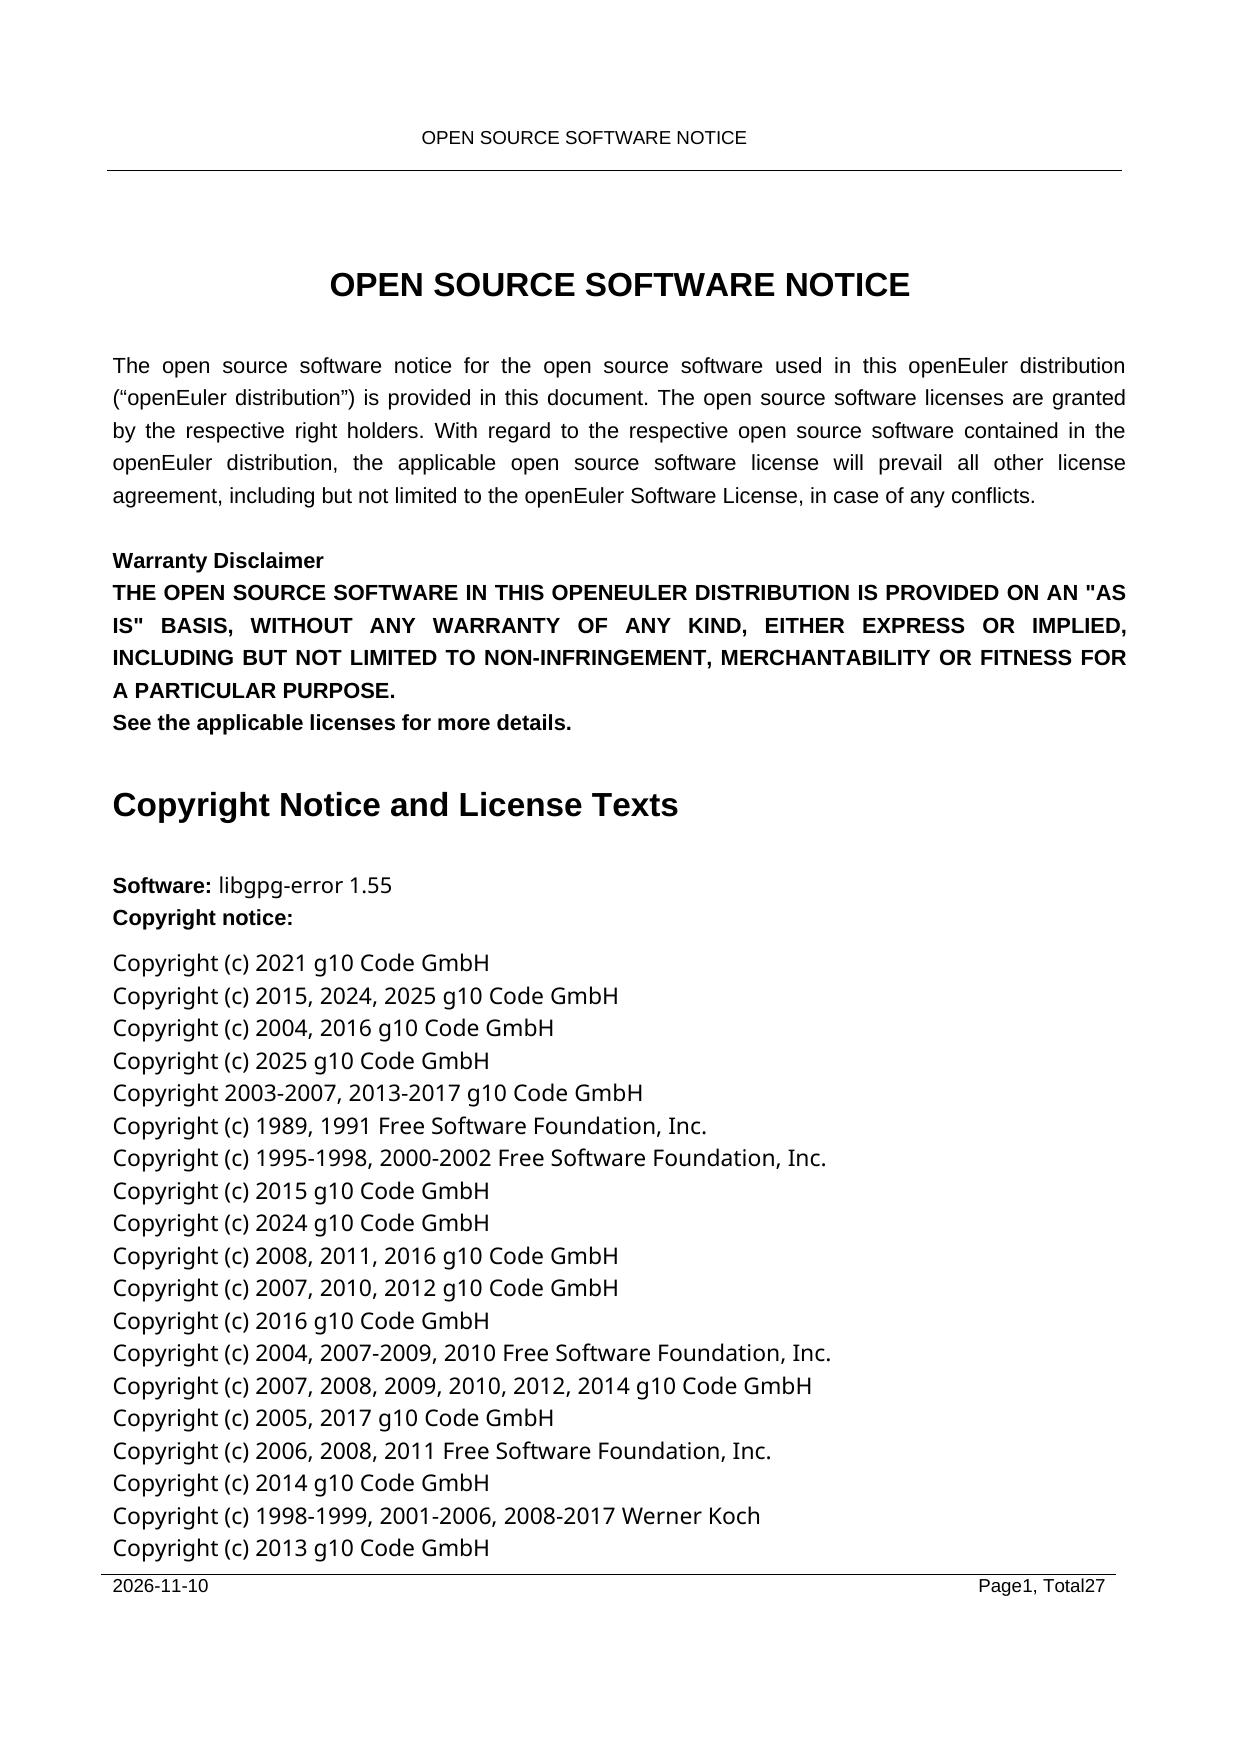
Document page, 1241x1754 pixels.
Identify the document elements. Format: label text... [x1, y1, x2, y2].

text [112, 947, 1128, 1564]
title Software: libgpg-error 1.55 [112, 869, 1128, 901]
text The open source software notice for the open source software used in this openEuler distribution (“openEuler distribution”) is provided in this document. The open source software licenses are granted by the respective right holders. With regard to the respective open source software contained in the openEuler distribution, the applicable open source software license will prevail all other license agreement, including but not limited to the openEuler Software License, in case of any conflicts. [112, 349, 1128, 511]
text Warranty Disclaimer [112, 544, 1128, 576]
text Copyright Notice and License Texts [112, 771, 1128, 836]
text OPEN SOURCE SOFTWARE NOTICE [112, 251, 1128, 316]
text Copyright notice: [112, 901, 1128, 934]
text THE OPEN SOURCE SOFTWARE IN THIS OPENEULER DISTRIBUTION IS PROVIDED ON AN "AS IS" BASIS, WITHOUT ANY WARRANTY OF ANY KIND, EITHER EXPRESS OR IMPLIED, INCLUDING BUT NOT LIMITED TO NON-INFRINGEMENT, MERCHANTABILITY OR FITNESS FOR A PARTICULAR PURPOSE. See the applicable licenses for more details. [112, 576, 1128, 739]
